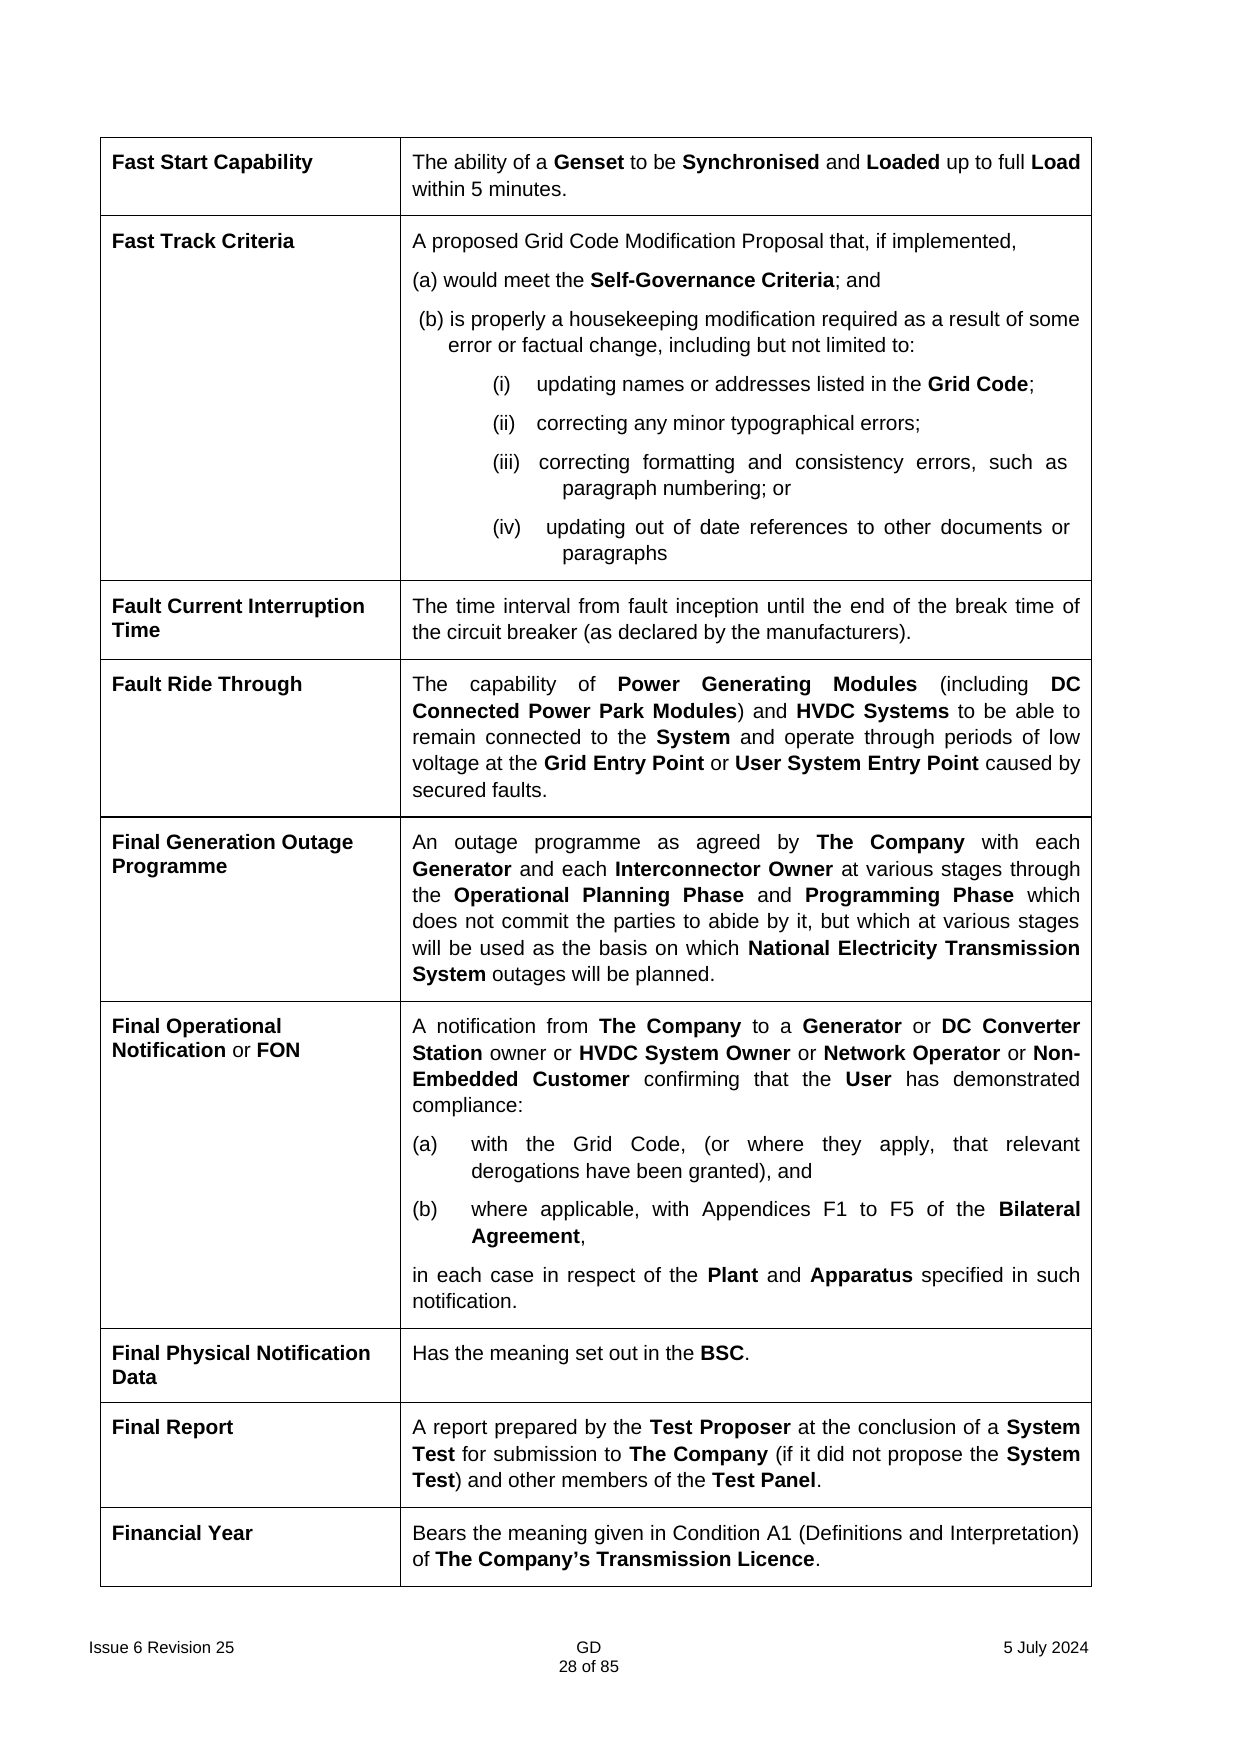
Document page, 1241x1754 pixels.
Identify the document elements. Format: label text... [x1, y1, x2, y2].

table_cell Final Physical Notification Data [101, 1329, 400, 1402]
table_cell Fault Ride Through [101, 660, 400, 816]
table_cell Fast Start Capability [101, 138, 400, 215]
table_cell Final Operational Notification or FON [101, 1002, 400, 1328]
table_cell Has the meaning set out in the BSC. [401, 1329, 1091, 1402]
table_cell The ability of a Genset to be Synchronised and Loaded up to full Load within 5 minutes. [401, 138, 1091, 215]
table_cell Financial Year [101, 1508, 400, 1586]
table_cell Final Generation Outage Programme [101, 818, 400, 1001]
table_cell Final Report [101, 1403, 400, 1507]
table_cell A proposed Grid Code Modification Proposal that, if implemented, (a) would meet the Self-Governance Criteria; and (b) is properly a housekeeping modification required as a result of some error or factual change, including but not limited to: (i) updating names or addresses listed in the Grid Code; (ii) correcting any minor typographical errors; (iii) correcting formatting and consistency errors, such as paragraph numbering; or (iv) updating out of date references to other documents or paragraphs [401, 216, 1091, 580]
table_cell Fault Current Interruption Time [101, 581, 400, 659]
table_cell Fast Track Criteria [101, 216, 400, 580]
table_cell The capability of Power Generating Modules (including DC Connected Power Park Modules) and HVDC Systems to be able to remain connected to the System and operate through periods of low voltage at the Grid Entry Point or User System Entry Point caused by secured faults. [401, 660, 1091, 816]
table_cell The time interval from fault inception until the end of the break time of the circuit breaker (as declared by the manufacturers). [401, 581, 1091, 659]
table_cell Bears the meaning given in Condition A1 (Definitions and Interpretation) of The Company’s Transmission Licence. [401, 1508, 1091, 1586]
table_cell An outage programme as agreed by The Company with each Generator and each Interconnector Owner at various stages through the Operational Planning Phase and Programming Phase which does not commit the parties to abide by it, but which at various stages will be used as the basis on which National Electricity Transmission System outages will be planned. [401, 818, 1091, 1001]
table_cell A notification from The Company to a Generator or DC Converter Station owner or HVDC System Owner or Network Operator or Non-Embedded Customer confirming that the User has demonstrated compliance: (a) with the Grid Code, (or where they apply, that relevant derogations have been granted), and (b) where applicable, with Appendices F1 to F5 of the Bilateral Agreement, in each case in respect of the Plant and Apparatus specified in such notification. [401, 1002, 1091, 1328]
table_cell A report prepared by the Test Proposer at the conclusion of a System Test for submission to The Company (if it did not propose the System Test) and other members of the Test Panel. [401, 1403, 1091, 1507]
